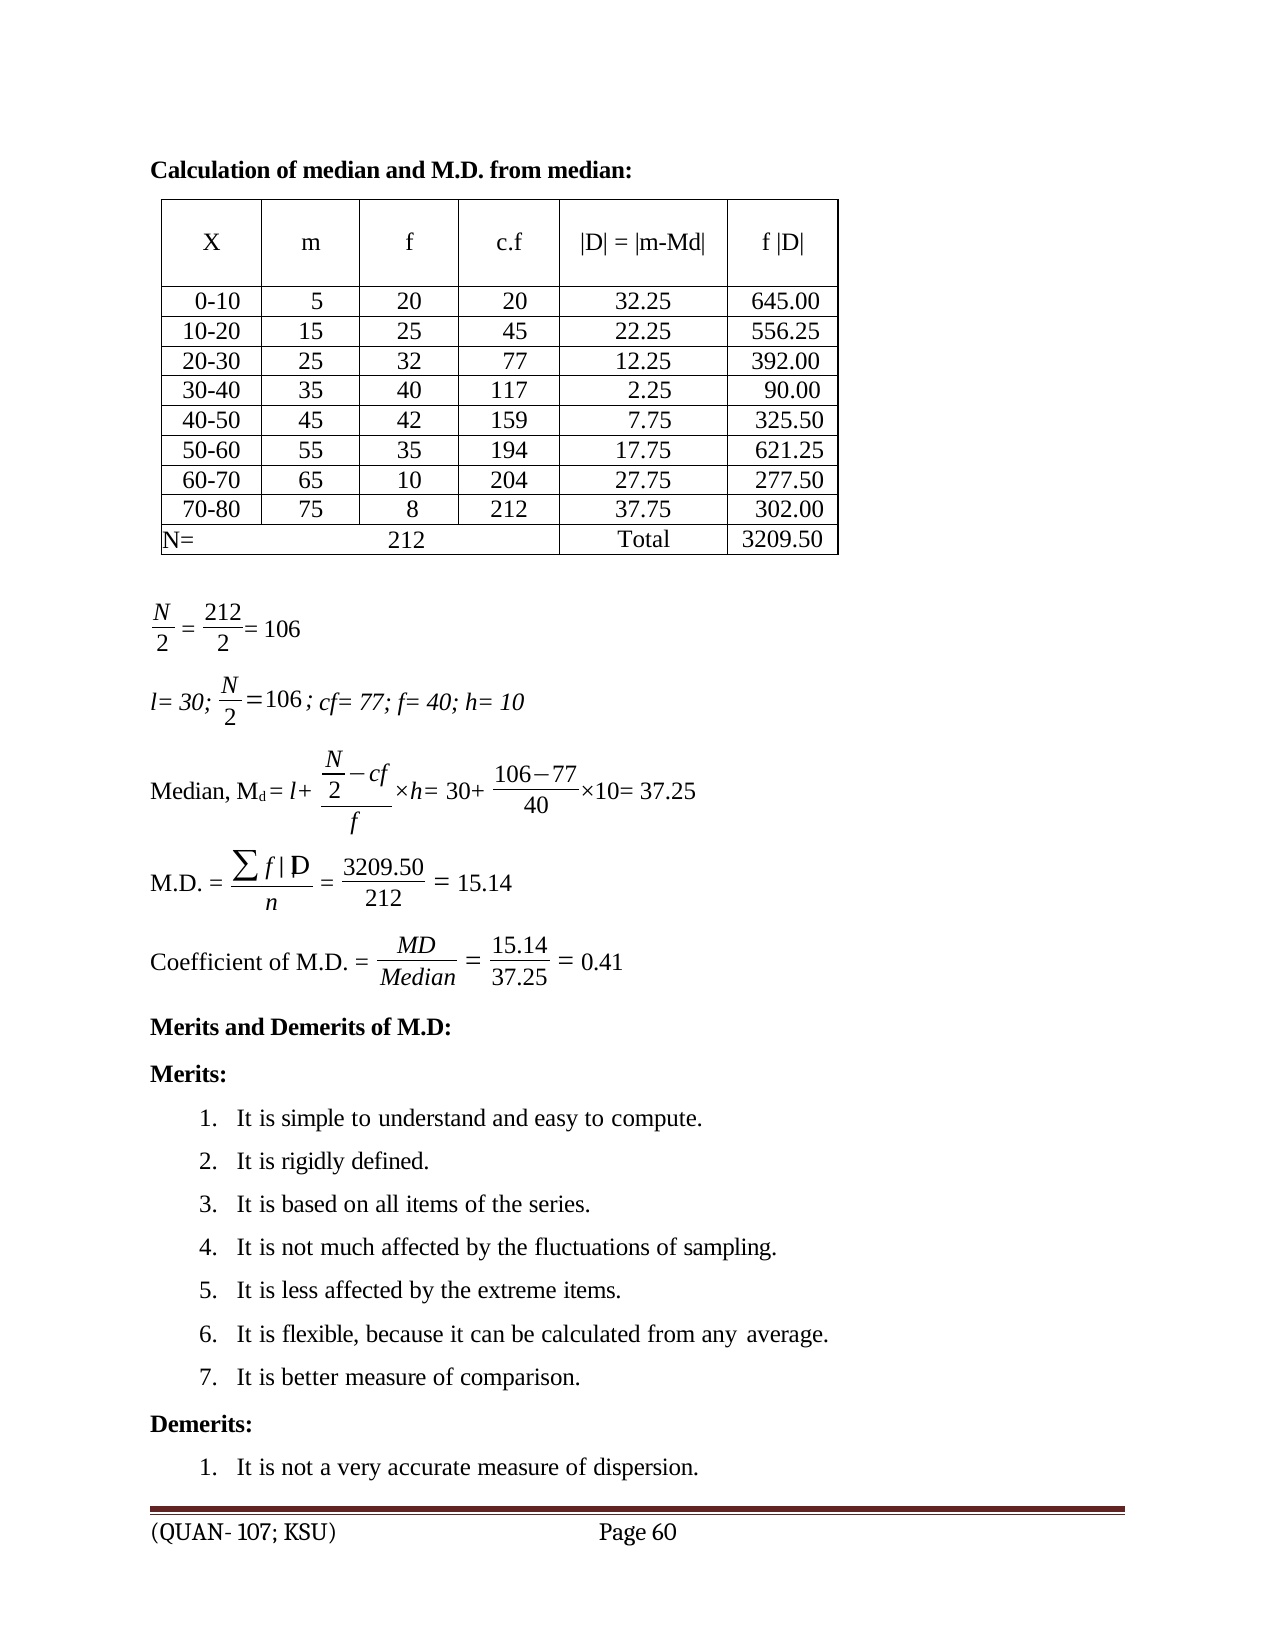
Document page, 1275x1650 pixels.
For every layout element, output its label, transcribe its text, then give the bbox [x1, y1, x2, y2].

list It is not much affected by the fluctuations of sampling. [199, 1232, 1125, 1261]
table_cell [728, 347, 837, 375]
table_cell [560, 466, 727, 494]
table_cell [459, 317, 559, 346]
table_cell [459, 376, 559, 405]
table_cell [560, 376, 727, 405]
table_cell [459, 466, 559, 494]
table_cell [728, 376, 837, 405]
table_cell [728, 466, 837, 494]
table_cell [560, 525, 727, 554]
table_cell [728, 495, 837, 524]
list It is less affected by the extreme items. [199, 1276, 1125, 1304]
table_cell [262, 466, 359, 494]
list It is not a very accurate measure of dispersion. [199, 1452, 1125, 1481]
text = = 106 [150, 598, 1125, 657]
text l= 30; cf= 77; f= 40; h= 10 [150, 672, 1125, 731]
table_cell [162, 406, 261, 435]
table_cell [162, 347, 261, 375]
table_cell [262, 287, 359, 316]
subtitle Merits: [150, 1059, 820, 1088]
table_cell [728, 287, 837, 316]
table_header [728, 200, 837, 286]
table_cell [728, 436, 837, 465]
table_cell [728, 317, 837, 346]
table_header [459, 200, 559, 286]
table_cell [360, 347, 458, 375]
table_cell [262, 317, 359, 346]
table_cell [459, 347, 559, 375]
list It is rigidly defined. [199, 1146, 1125, 1174]
subtitle Merits and Demerits of M.D: [150, 1012, 820, 1041]
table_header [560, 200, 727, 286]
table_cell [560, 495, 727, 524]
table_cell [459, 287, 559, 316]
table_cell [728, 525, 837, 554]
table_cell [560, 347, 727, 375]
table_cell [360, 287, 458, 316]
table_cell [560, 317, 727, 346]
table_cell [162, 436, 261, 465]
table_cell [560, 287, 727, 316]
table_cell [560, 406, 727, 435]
text M.D. = = = 15.14 [150, 850, 1125, 915]
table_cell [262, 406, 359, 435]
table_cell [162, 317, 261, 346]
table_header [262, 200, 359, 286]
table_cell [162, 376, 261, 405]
list It is better measure of comparison. [199, 1362, 1125, 1391]
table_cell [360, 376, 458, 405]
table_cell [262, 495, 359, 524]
text Coefficient of M.D. = = = 0.41 [150, 932, 1125, 991]
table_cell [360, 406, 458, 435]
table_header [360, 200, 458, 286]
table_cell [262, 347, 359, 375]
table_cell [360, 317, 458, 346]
list It is flexible, because it can be calculated from any average. [199, 1319, 1007, 1347]
subtitle Demerits: [150, 1409, 820, 1438]
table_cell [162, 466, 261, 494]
text Calculation of median and M.D. from median: [150, 156, 1125, 184]
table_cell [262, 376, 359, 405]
list It is simple to understand and easy to compute. [199, 1103, 1125, 1131]
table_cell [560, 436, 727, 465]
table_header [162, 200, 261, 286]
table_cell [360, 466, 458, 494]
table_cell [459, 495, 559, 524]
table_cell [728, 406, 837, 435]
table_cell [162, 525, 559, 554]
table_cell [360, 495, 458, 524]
list It is based on all items of the series. [199, 1189, 1125, 1218]
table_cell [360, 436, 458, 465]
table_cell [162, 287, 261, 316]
text Median, Md = l+ ×h= 30+ ×10= 37.25 [150, 745, 1125, 835]
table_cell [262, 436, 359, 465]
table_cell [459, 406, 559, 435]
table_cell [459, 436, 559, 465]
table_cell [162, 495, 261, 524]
